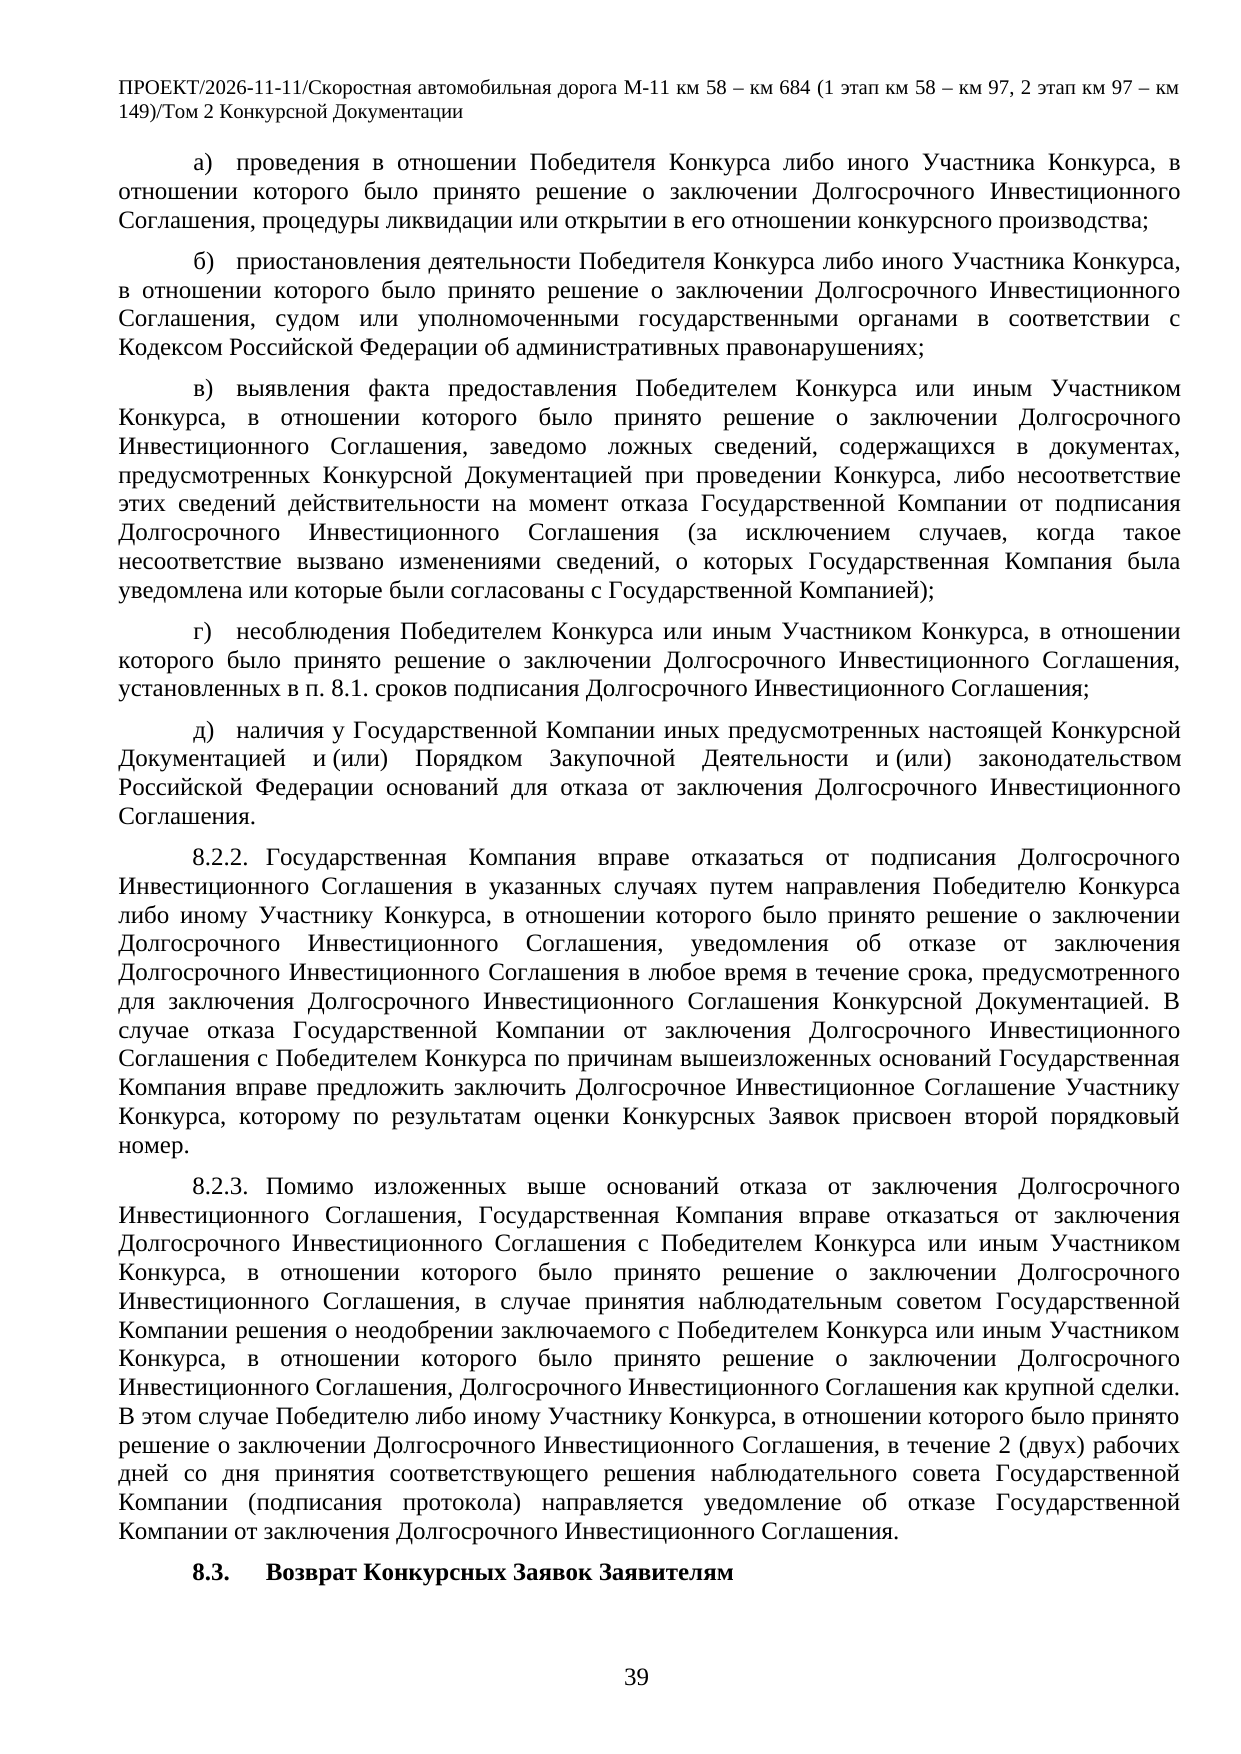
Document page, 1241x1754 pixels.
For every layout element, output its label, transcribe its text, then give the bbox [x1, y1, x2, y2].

list выявления факта предоставления Победителем Конкурса или иным Участником Конкурса, в отношении которого было принято решение о заключении Долгосрочного Инвестиционного Соглашения, заведомо ложных сведений, содержащихся в документах, предусмотренных Конкурсной Документацией при проведении Конкурса, либо несоответствие этих сведений действительности на момент отказа Государственной Компании от подписания Долгосрочного Инвестиционного Соглашения (за исключением случаев, когда такое несоответствие вызвано изменениями сведений, о которых Государственная Компания была уведомлена или которые были согласованы с Государственной Компанией); [118, 373, 1182, 603]
list Государственная Компания вправе отказаться от подписания Долгосрочного Инвестиционного Соглашения в указанных случаях путем направления Победителю Конкурса либо иному Участнику Конкурса, в отношении которого было принято решение о заключении Долгосрочного Инвестиционного Соглашения, уведомления об отказе от заключения Долгосрочного Инвестиционного Соглашения в любое время в течение срока, предусмотренного для заключения Долгосрочного Инвестиционного Соглашения Конкурсной Документацией. В случае отказа Государственной Компании от заключения Долгосрочного Инвестиционного Соглашения с Победителем Конкурса по причинам вышеизложенных оснований Государственная Компания вправе предложить заключить Долгосрочное Инвестиционное Соглашение Участнику Конкурса, которому по результатам оценки Конкурсных Заявок присвоен второй порядковый номер. [118, 842, 1181, 1158]
subtitle Возврат Конкурсных Заявок Заявителям [192, 1557, 1181, 1586]
list приостановления деятельности Победителя Конкурса либо иного Участника Конкурса, в отношении которого было принято решение о заключении Долгосрочного Инвестиционного Соглашения, судом или уполномоченными государственными органами в соответствии с Кодексом Российской Федерации об административных правонарушениях; [118, 246, 1182, 361]
list наличия у Государственной Компании иных предусмотренных настоящей Конкурсной Документацией и (или) Порядком Закупочной Деятельности и (или) законодательством Российской Федерации оснований для отказа от заключения Долгосрочного Инвестиционного Соглашения. [118, 715, 1182, 830]
list несоблюдения Победителем Конкурса или иным Участником Конкурса, в отношении которого было принято решение о заключении Долгосрочного Инвестиционного Соглашения, установленных в п. 8.1. сроков подписания Долгосрочного Инвестиционного Соглашения; [118, 616, 1182, 702]
list проведения в отношении Победителя Конкурса либо иного Участника Конкурса, в отношении которого было принято решение о заключении Долгосрочного Инвестиционного Соглашения, процедуры ликвидации или открытии в его отношении конкурсного производства; [118, 147, 1182, 233]
list Помимо изложенных выше оснований отказа от заключения Долгосрочного Инвестиционного Соглашения, Государственная Компания вправе отказаться от заключения Долгосрочного Инвестиционного Соглашения с Победителем Конкурса или иным Участником Конкурса, в отношении которого было принято решение о заключении Долгосрочного Инвестиционного Соглашения, в случае принятия наблюдательным советом Государственной Компании решения о неодобрении заключаемого с Победителем Конкурса или иным Участником Конкурса, в отношении которого было принято решение о заключении Долгосрочного Инвестиционного Соглашения, Долгосрочного Инвестиционного Соглашения как крупной сделки. В этом случае Победителю либо иному Участнику Конкурса, в отношении которого было принято решение о заключении Долгосрочного Инвестиционного Соглашения, в течение 2 (двух) рабочих дней со дня принятия соответствующего решения наблюдательного совета Государственной Компании (подписания протокола) направляется уведомление об отказе Государственной Компании от заключения Долгосрочного Инвестиционного Соглашения. [118, 1171, 1181, 1545]
